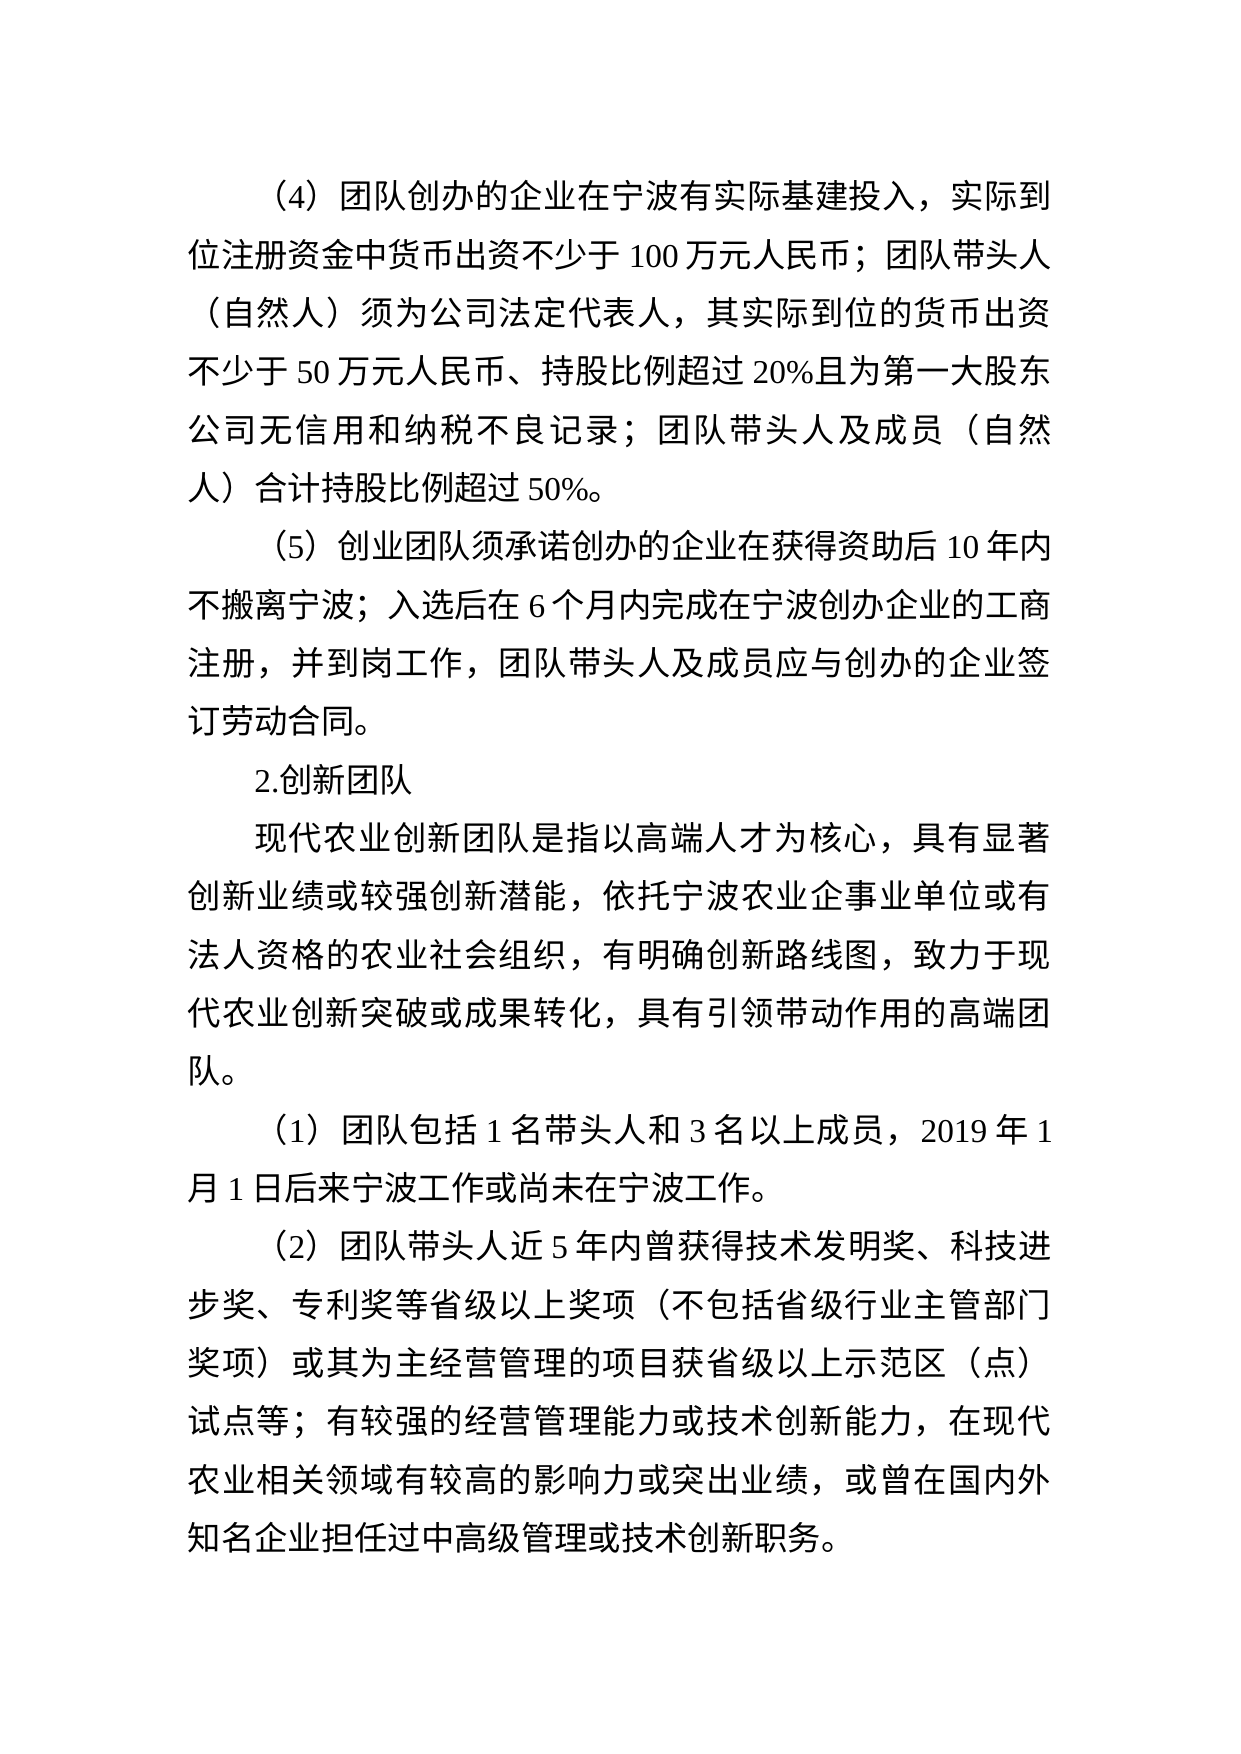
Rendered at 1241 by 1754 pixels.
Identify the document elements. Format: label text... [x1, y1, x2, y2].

text 2.创新团队 [187, 745, 1053, 804]
text （4）团队创办的企业在宁波有实际基建投入，实际到位注册资金中货币出资不少于100万元人民币；团队带头人（自然人）须为公司法定代表人，其实际到位的货币出资不少于50万元人民币、持股比例超过20%且为第一大股东；公司无信用和纳税不良记录；团队带头人及成员（自然人）合计持股比例超过50%。 [187, 162, 1053, 512]
text 现代农业创新团队是指以高端人才为核心，具有显著创新业绩或较强创新潜能，依托宁波农业企事业单位或有法人资格的农业社会组织，有明确创新路线图，致力于现代农业创新突破或成果转化，具有引领带动作用的高端团队。 [187, 804, 1053, 1095]
text （1）团队包括1名带头人和3名以上成员，2019年1月1日后来宁波工作或尚未在宁波工作。 [187, 1095, 1053, 1212]
text （5）创业团队须承诺创办的企业在获得资助后10年内不搬离宁波；入选后在6个月内完成在宁波创办企业的工商注册，并到岗工作，团队带头人及成员应与创办的企业签订劳动合同。 [187, 512, 1053, 745]
text （2）团队带头人近5年内曾获得技术发明奖、科技进步奖、专利奖等省级以上奖项（不包括省级行业主管部门奖项）或其为主经营管理的项目获省级以上示范区（点）、试点等；有较强的经营管理能力或技术创新能力，在现代农业相关领域有较高的影响力或突出业绩，或曾在国内外知名企业担任过中高级管理或技术创新职务。 [187, 1212, 1053, 1562]
